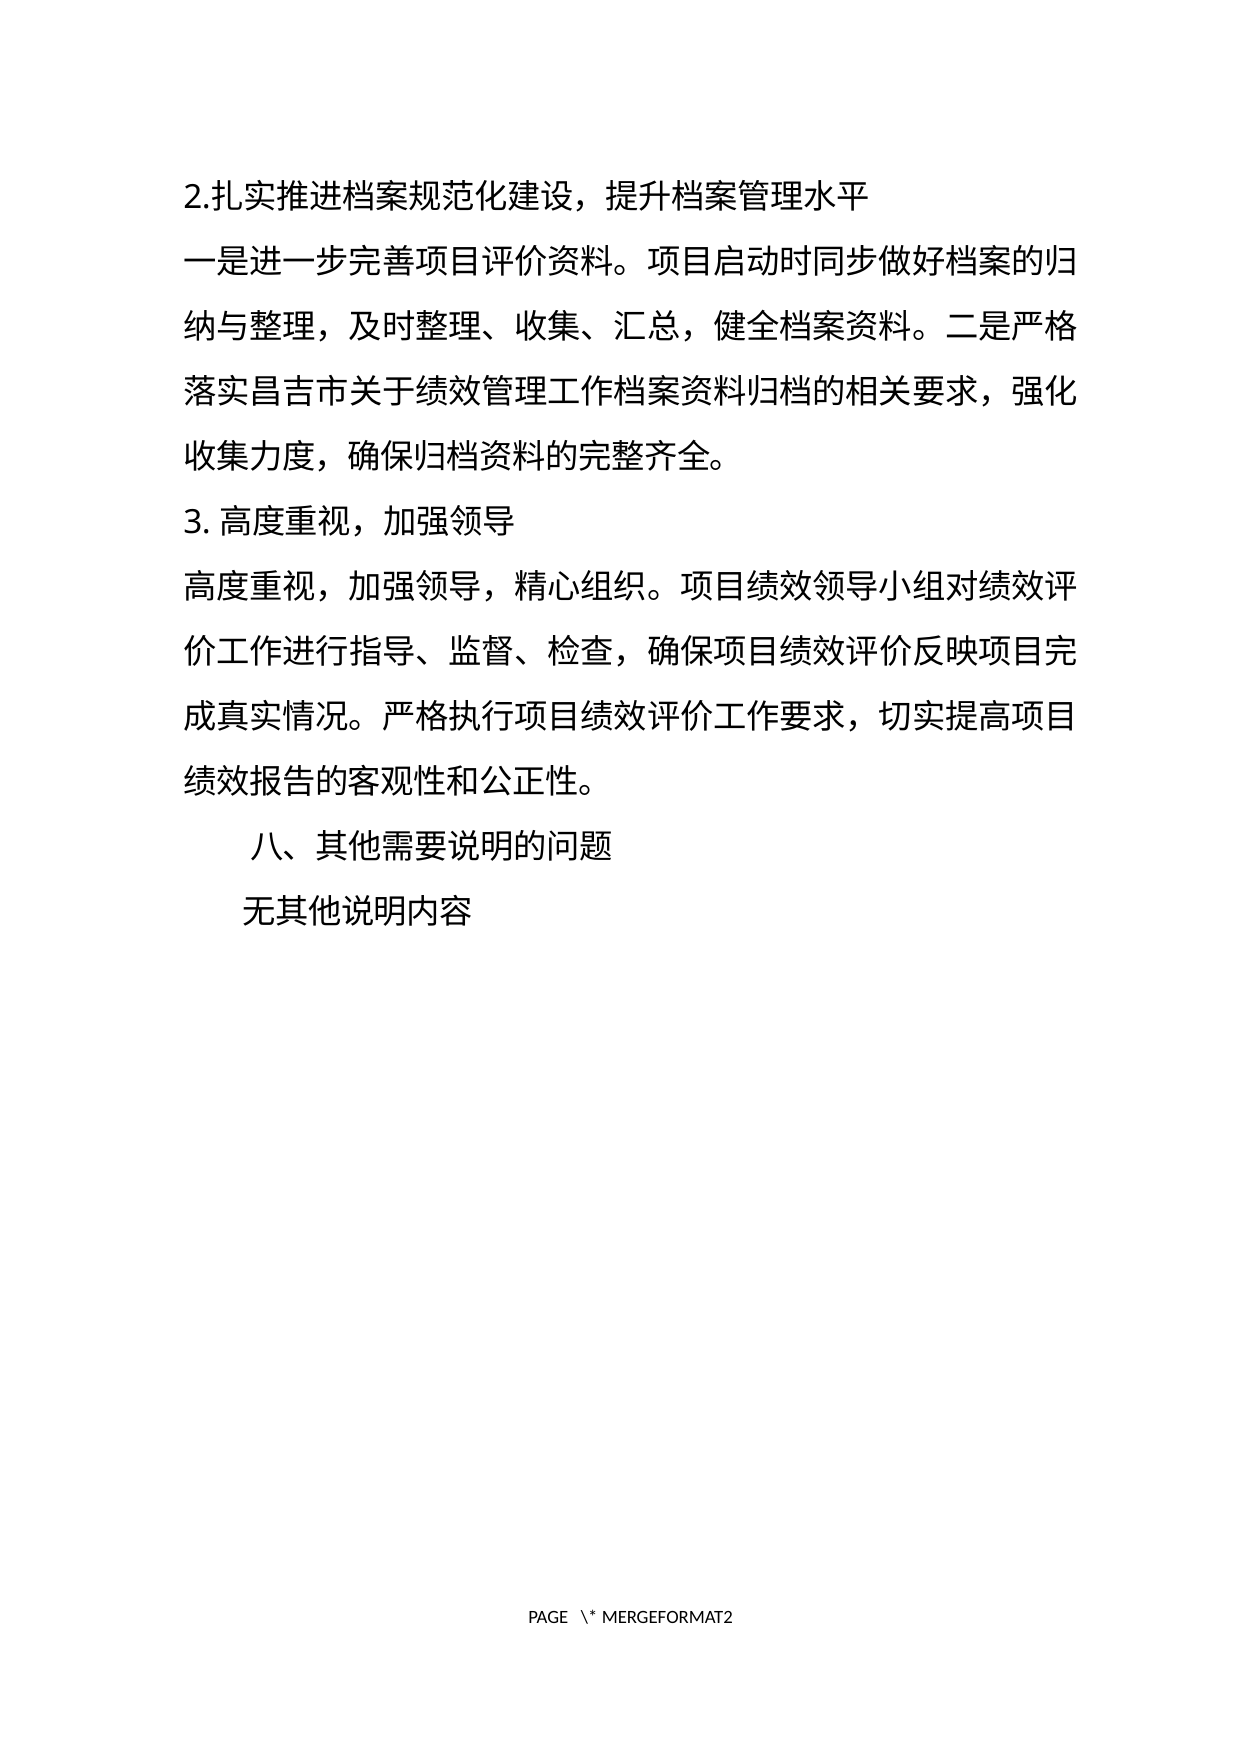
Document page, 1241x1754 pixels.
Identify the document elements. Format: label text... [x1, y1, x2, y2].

text 无其他说明内容 [183, 877, 1078, 942]
text 八、其他需要说明的问题 [183, 812, 1078, 877]
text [183, 162, 1078, 812]
